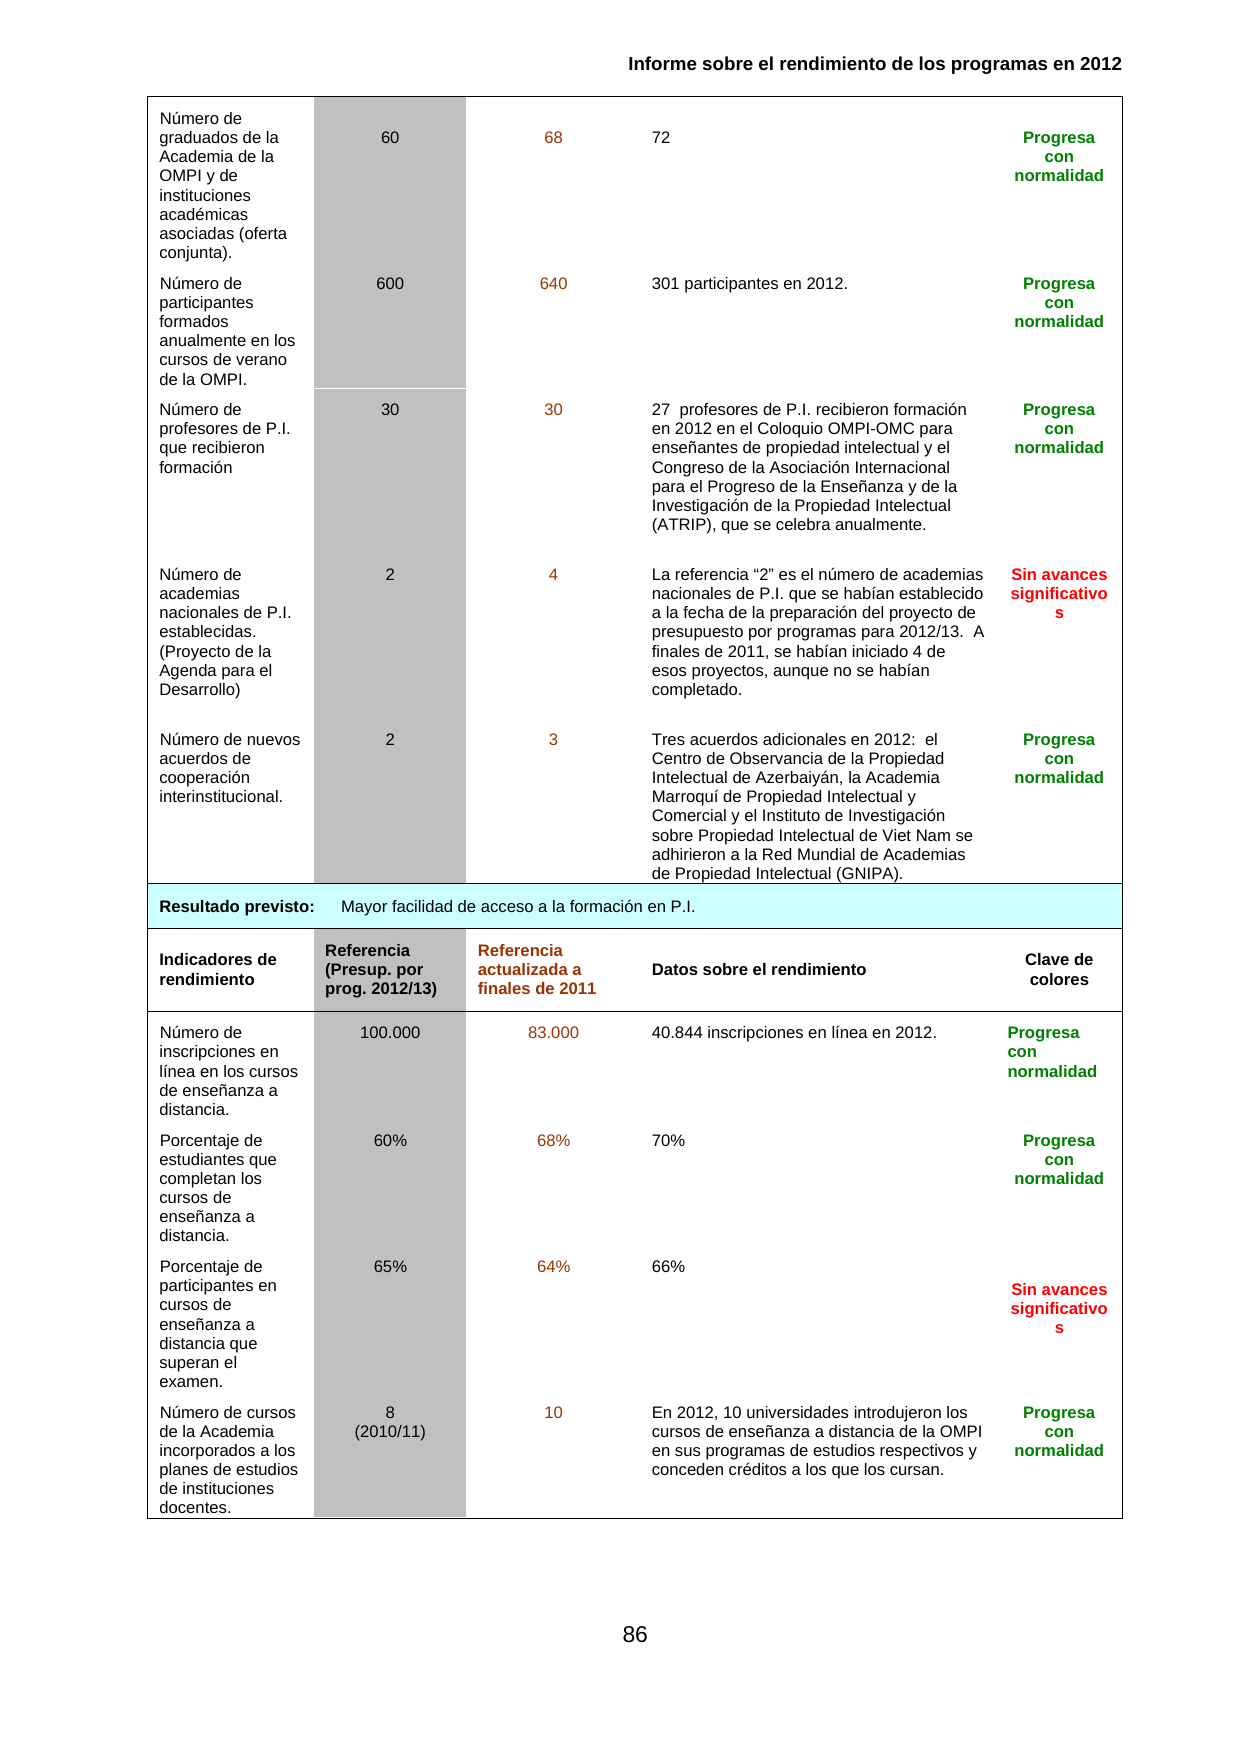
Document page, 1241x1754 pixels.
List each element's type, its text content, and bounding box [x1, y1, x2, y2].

table_cell Sin avances significativos [996, 553, 1122, 718]
table_cell Porcentaje de estudiantes que completan los cursos de enseñanza a distancia. [148, 1119, 314, 1245]
table_cell Clave de colores [996, 929, 1122, 1011]
table_cell 600 [314, 262, 466, 388]
table_cell La referencia “2” es el número de academias nacionales de P.I. que se habían establecido a la fecha de la preparación del proyecto de presupuesto por programas para 2012/13. A finales de 2011, se habían iniciado 4 de esos proyectos, aunque no se habían completado. [640, 553, 996, 718]
table_cell Referencia actualizada a finales de 2011 [466, 929, 640, 1011]
table_cell 66% [640, 1245, 996, 1391]
table_cell Progresa con normalidad [996, 718, 1122, 883]
table_cell Progresa con normalidad [996, 389, 1122, 553]
table_cell 65% [314, 1245, 466, 1391]
table_cell 10 [466, 1391, 640, 1517]
table_cell 2 [314, 553, 466, 718]
table_cell 4 [466, 553, 640, 718]
table_cell 40.844 inscripciones en línea en 2012. [640, 1012, 996, 1119]
table_cell Número de profesores de P.I. que recibieron formación [148, 389, 314, 553]
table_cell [996, 97, 1122, 262]
table_cell Progresa con normalidad [996, 262, 1122, 388]
table_cell Número de nuevos acuerdos de cooperación interinstitucional. [148, 718, 314, 883]
table_cell Resultado previsto: Mayor facilidad de acceso a la formación en P.I. [148, 884, 1122, 928]
table_cell 30 [314, 389, 466, 553]
table_cell Porcentaje de participantes en cursos de enseñanza a distancia que superan el examen. [148, 1245, 314, 1391]
table_cell En 2012, 10 universidades introdujeron los cursos de enseñanza a distancia de la OMPI en sus programas de estudios respectivos y conceden créditos a los que los cursan. [640, 1391, 996, 1517]
table_cell Datos sobre el rendimiento [640, 929, 996, 1011]
table_cell 2 [314, 718, 466, 883]
table_cell 27 profesores de P.I. recibieron formación en 2012 en el Coloquio OMPI-OMC para enseñantes de propiedad intelectual y el Congreso de la Asociación Internacional para el Progreso de la Enseñanza y de la Investigación de la Propiedad Intelectual (ATRIP), que se celebra anualmente. [640, 389, 996, 553]
table_cell 100.000 [314, 1012, 466, 1119]
table_cell Número de graduados de la Academia de la OMPI y de instituciones académicas asociadas (oferta conjunta). [148, 97, 314, 262]
table_cell Sin avances significativos [996, 1245, 1122, 1391]
table_cell Número de inscripciones en línea en los cursos de enseñanza a distancia. [148, 1012, 314, 1119]
table_cell 64% [466, 1245, 640, 1391]
table_cell 8 (2010/11) [314, 1391, 466, 1517]
table_cell 30 [466, 389, 640, 553]
table_cell Número de academias nacionales de P.I. establecidas. (Proyecto de la Agenda para el Desarrollo) [148, 553, 314, 718]
table_cell Referencia (Presup. por prog. 2012/13) [314, 929, 466, 1011]
table_cell 60% [314, 1119, 466, 1245]
table_cell 68 [466, 97, 640, 262]
table_cell Número de participantes formados anualmente en los cursos de verano de la OMPI. [148, 262, 314, 388]
table_cell 60 [314, 97, 466, 262]
table_cell Número de cursos de la Academia incorporados a los planes de estudios de instituciones docentes. [148, 1391, 314, 1517]
table_cell 72 [640, 97, 996, 262]
table_cell 3 [466, 718, 640, 883]
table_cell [996, 1391, 1122, 1517]
table_cell Indicadores de rendimiento [148, 929, 314, 1011]
table_cell 68% [466, 1119, 640, 1245]
table_cell Tres acuerdos adicionales en 2012: el Centro de Observancia de la Propiedad Intelectual de Azerbaiyán, la Academia Marroquí de Propiedad Intelectual y Comercial y el Instituto de Investigación sobre Propiedad Intelectual de Viet Nam se adhirieron a la Red Mundial de Academias de Propiedad Intelectual (GNIPA). [640, 718, 996, 883]
table_cell 640 [466, 262, 640, 388]
table_cell Progresa con normalidad [996, 1012, 1122, 1119]
table_cell 70% [640, 1119, 996, 1245]
table_cell 83.000 [466, 1012, 640, 1119]
table_cell 301 participantes en 2012. [640, 262, 996, 388]
table_cell Progresa con normalidad [996, 1119, 1122, 1245]
